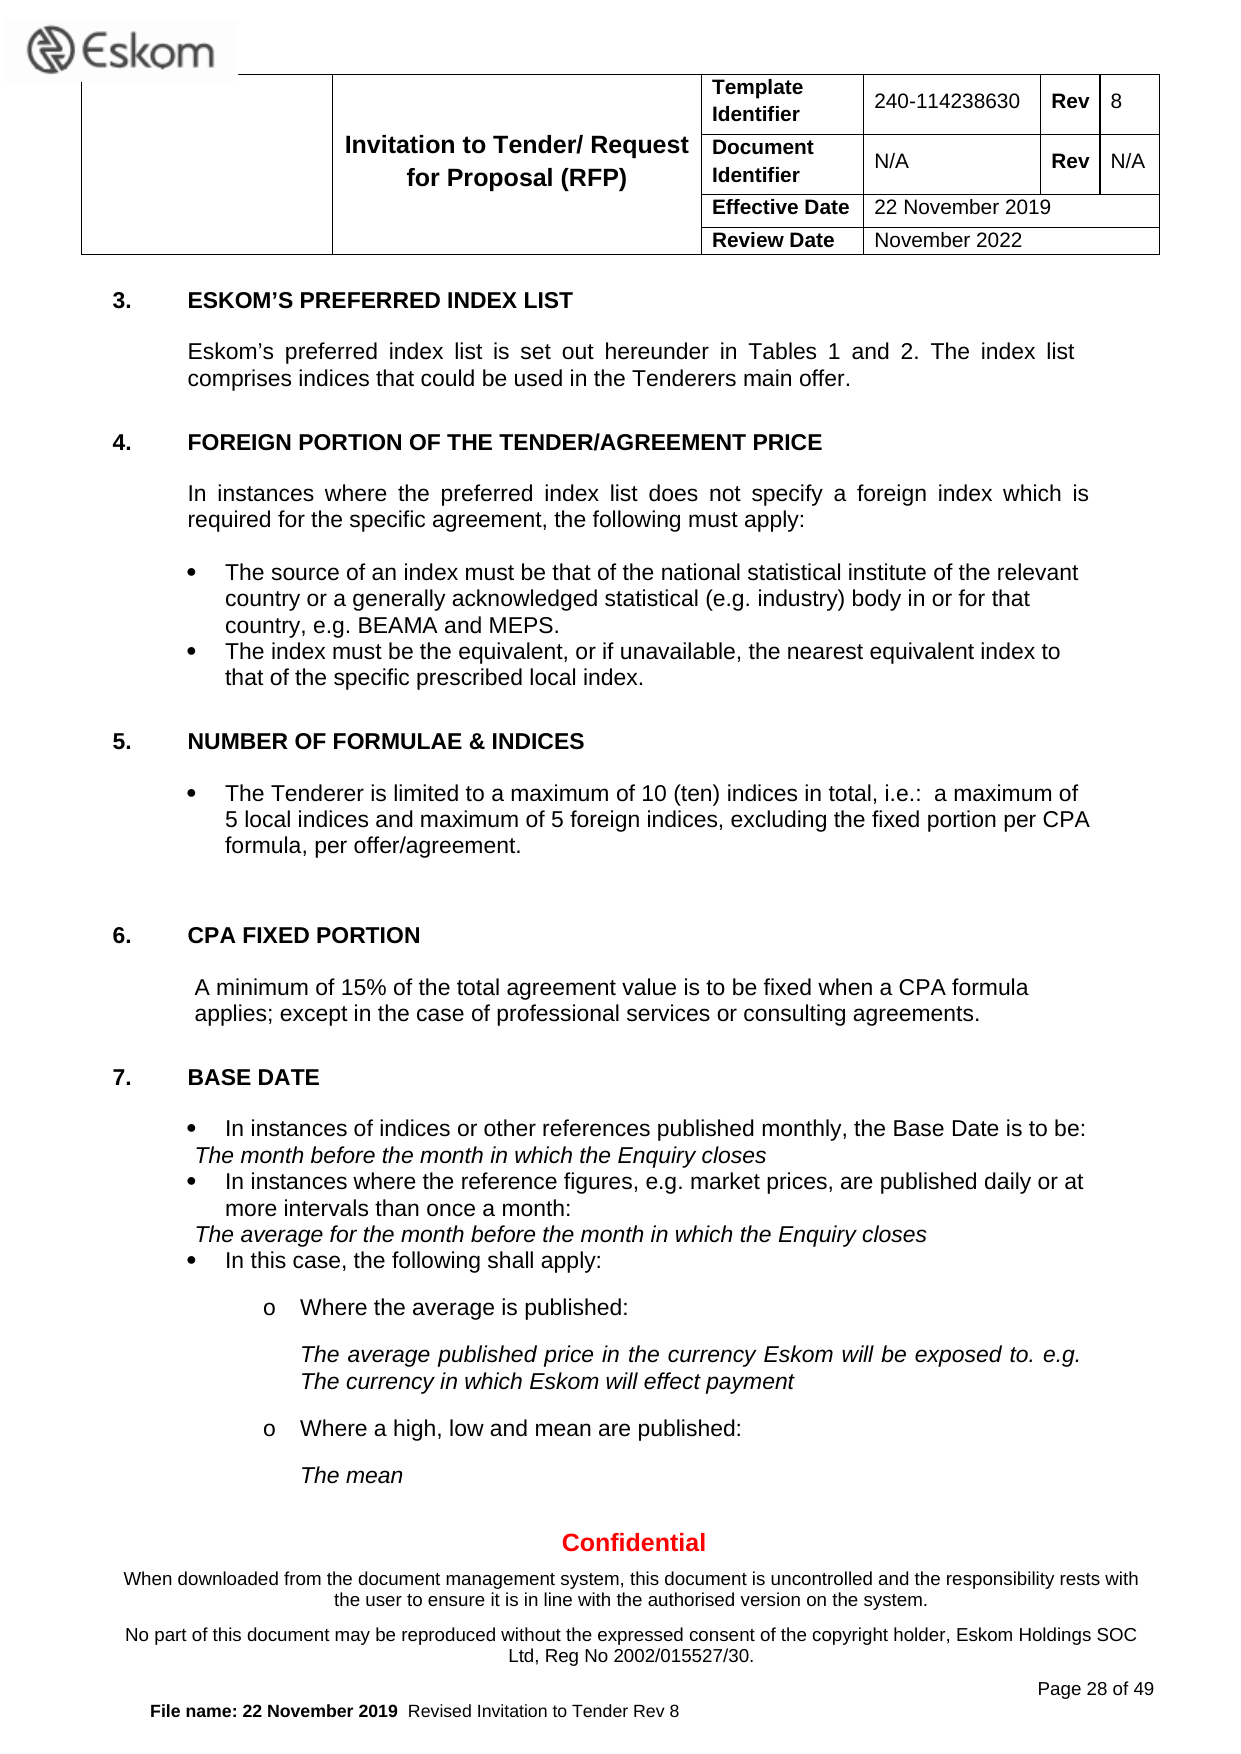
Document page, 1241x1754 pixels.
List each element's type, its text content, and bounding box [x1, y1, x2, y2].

list In this case, the following shall apply: [187, 1247, 1090, 1273]
text The mean [225, 1462, 1090, 1488]
list Where a high, low and mean are published: [262, 1415, 1090, 1443]
list Where the average is published: [262, 1294, 1090, 1323]
text The average for the month before the month in which the Enquiry closes [150, 1221, 1090, 1247]
list The source of an index must be that of the national statistical institute of the relevant country or a generally acknowledged statistical (e.g. industry) body in or for that country, e.g. BEAMA and MEPS. [187, 559, 1090, 638]
list The index must be the equivalent, or if unavailable, the nearest equivalent index to that of the specific prescribed local index. [187, 638, 1090, 691]
list Eskom’s PREferred INDEX LIST [112, 287, 1053, 313]
list CPA FIXED PORTION [112, 922, 1053, 949]
text A minimum of 15% of the total agreement value is to be fixed when a CPA formula applies; except in the case of professional services or consulting agreements. [194, 974, 1090, 1027]
text Eskom’s preferred index list is set out hereunder in Tables 1 and 2. The index list comprises indices that could be used in the Tenderers main offer. [187, 338, 1075, 391]
list FOREIGN PORTION OF THE TENDER/AGREEMENT PRICE [112, 428, 1053, 455]
list NUMBER OF FORMULAE & INDICES [112, 728, 1053, 754]
text The average published price in the currency Eskom will be exposed to. e.g. The currency in which Eskom will effect payment [225, 1341, 1090, 1394]
list The Tenderer is limited to a maximum of 10 (ten) indices in total, i.e.: a maximum of 5 local indices and maximum of 5 foreign indices, excluding the fixed portion per CPA formula, per offer/agreement. [187, 779, 1090, 859]
list In instances of indices or other references published monthly, the Base Date is to be: [187, 1115, 1090, 1142]
list In instances where the reference figures, e.g. market prices, are published daily or at more intervals than once a month: [187, 1168, 1090, 1221]
list Base Date [112, 1064, 1053, 1090]
text The month before the month in which the Enquiry closes [150, 1142, 1090, 1168]
text In instances where the preferred index list does not specify a foreign index which is required for the specific agreement, the following must apply: [187, 480, 1090, 533]
